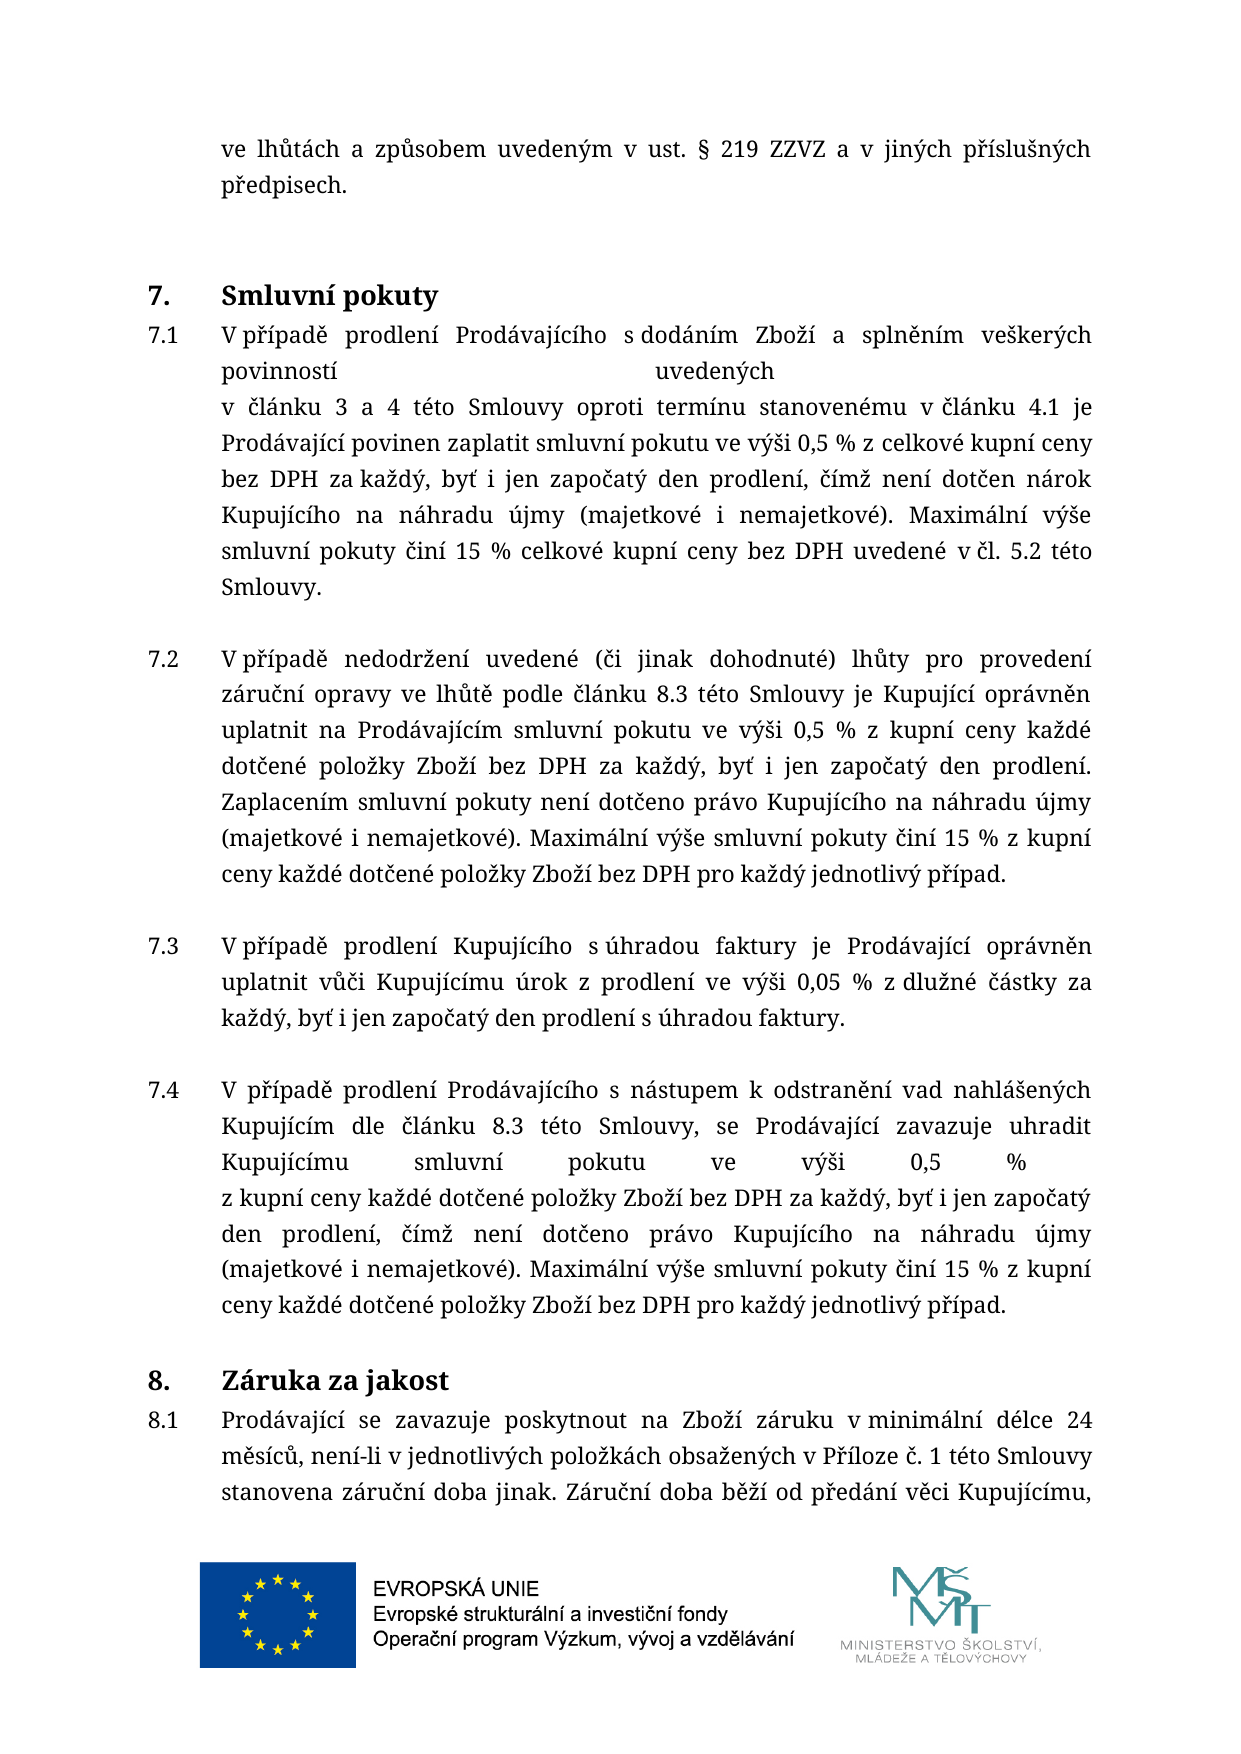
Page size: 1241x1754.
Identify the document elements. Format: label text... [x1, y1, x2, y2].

picture [147, 1509, 1093, 1720]
text 7.3 V případě prodlení Kupujícího s úhradou faktury je Prodávající oprávněn uplatnit vůči Kupujícímu úrok z prodlení ve výši 0,05 % z dlužné částky za každý, byť i jen započatý den prodlení s úhradou faktury. [148, 930, 1093, 1033]
text 7.4 V případě prodlení Prodávajícího s nástupem k odstranění vad nahlášených Kupujícím dle článku 8.3 této Smlouvy, se Prodávající zavazuje uhradit Kupujícímu smluvní pokutu ve výši 0,5 % z kupní ceny každé dotčené položky Zboží bez DPH za každý, byť i jen započatý den prodlení, čímž není dotčeno právo Kupujícího na náhradu újmy (majetkové i nemajetkové). Maximální výše smluvní pokuty činí 15 % z kupní ceny každé dotčené položky Zboží bez DPH pro každý jednotlivý případ. [148, 1074, 1093, 1321]
text 7.2 V případě nedodržení uvedené (či jinak dohodnuté) lhůty pro provedení záruční opravy ve lhůtě podle článku 8.3 této Smlouvy je Kupující oprávněn uplatnit na Prodávajícím smluvní pokutu ve výši 0,5 % z kupní ceny každé dotčené položky Zboží bez DPH za každý, byť i jen započatý den prodlení. Zaplacením smluvní pokuty není dotčeno právo Kupujícího na náhradu újmy (majetkové i nemajetkové). Maximální výše smluvní pokuty činí 15 % z kupní ceny každé dotčené položky Zboží bez DPH pro každý jednotlivý případ. [148, 642, 1093, 889]
text 7.1 V případě prodlení Prodávajícího s dodáním Zboží a splněním veškerých povinností uvedených v článku 3 a 4 této Smlouvy oproti termínu stanovenému v článku 4.1 je Prodávající povinen zaplatit smluvní pokutu ve výši 0,5 % z celkové kupní ceny bez DPH za každý, byť i jen započatý den prodlení, čímž není dotčen nárok Kupujícího na náhradu újmy (majetkové i nemajetkové). Maximální výše smluvní pokuty činí 15 % celkové kupní ceny bez DPH uvedené v čl. 5.2 této Smlouvy. [148, 319, 1093, 602]
text 7. Smluvní pokuty [148, 277, 1093, 313]
text 8. Záruka za jakost [148, 1361, 1093, 1398]
